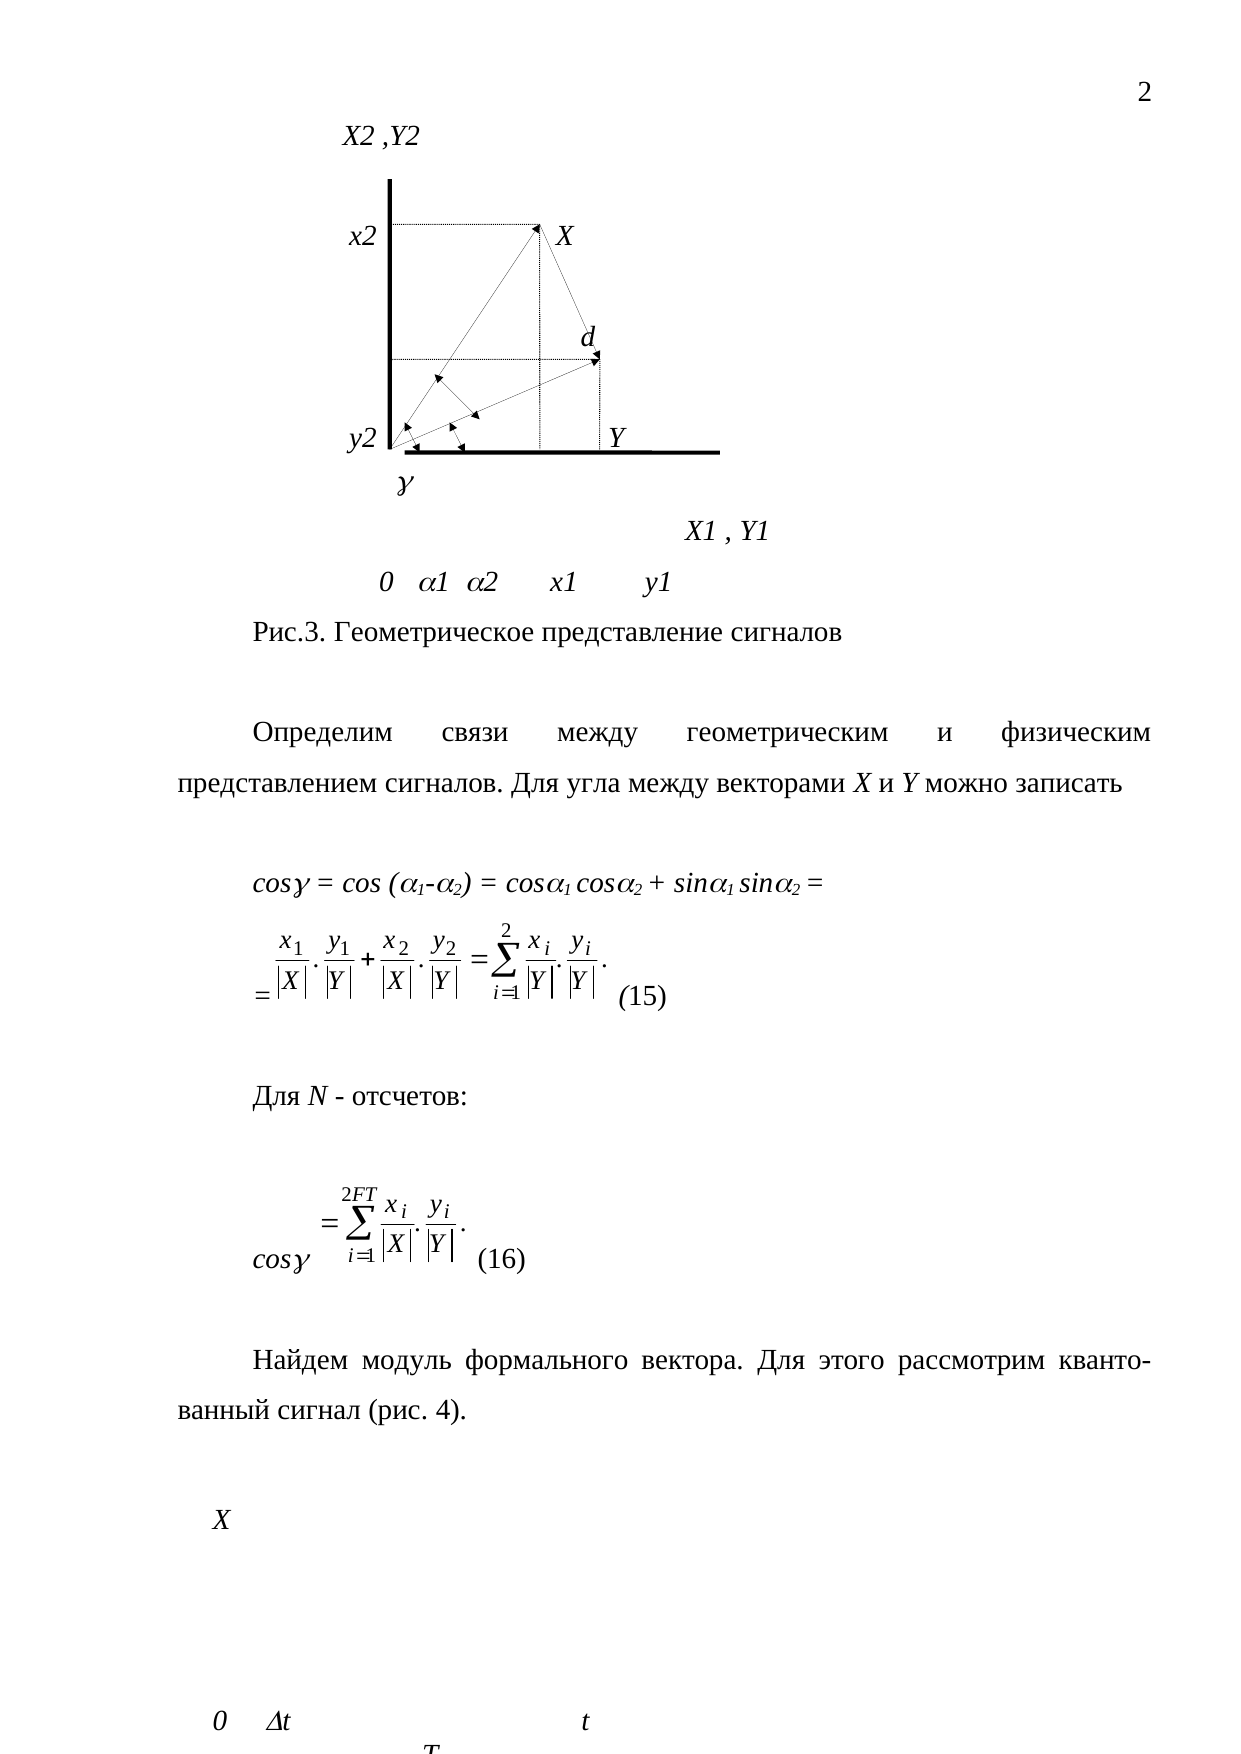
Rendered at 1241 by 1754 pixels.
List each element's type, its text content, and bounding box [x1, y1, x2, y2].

text Найдем модуль формального вектора. Для этого рассмотрим кванто-ванный сигнал (рис. 4). [177, 1342, 1152, 1426]
text Рис.3. Геометрическое представление сигналов [177, 614, 1152, 648]
text cos = cos (1-2) = cos1 cos2 + sin1 sin2 = [177, 866, 1152, 899]
text Определим связи между геометрическим и физическим представлением сигналов. Для угла между векторами X и Y можно записать [177, 715, 1152, 799]
text X1 , Y1 [177, 513, 1152, 547]
text x2 X [177, 219, 1152, 252]
text cos (16) [177, 1179, 1152, 1275]
text = (15) [177, 916, 1152, 1012]
text X2 ,Y2 [177, 118, 1152, 152]
text Для N - отсчетов: [177, 1079, 1152, 1112]
text y2 Y [177, 420, 1152, 453]
text d [177, 319, 1152, 353]
text 0 1 2 x1 y1 [177, 564, 1152, 597]
